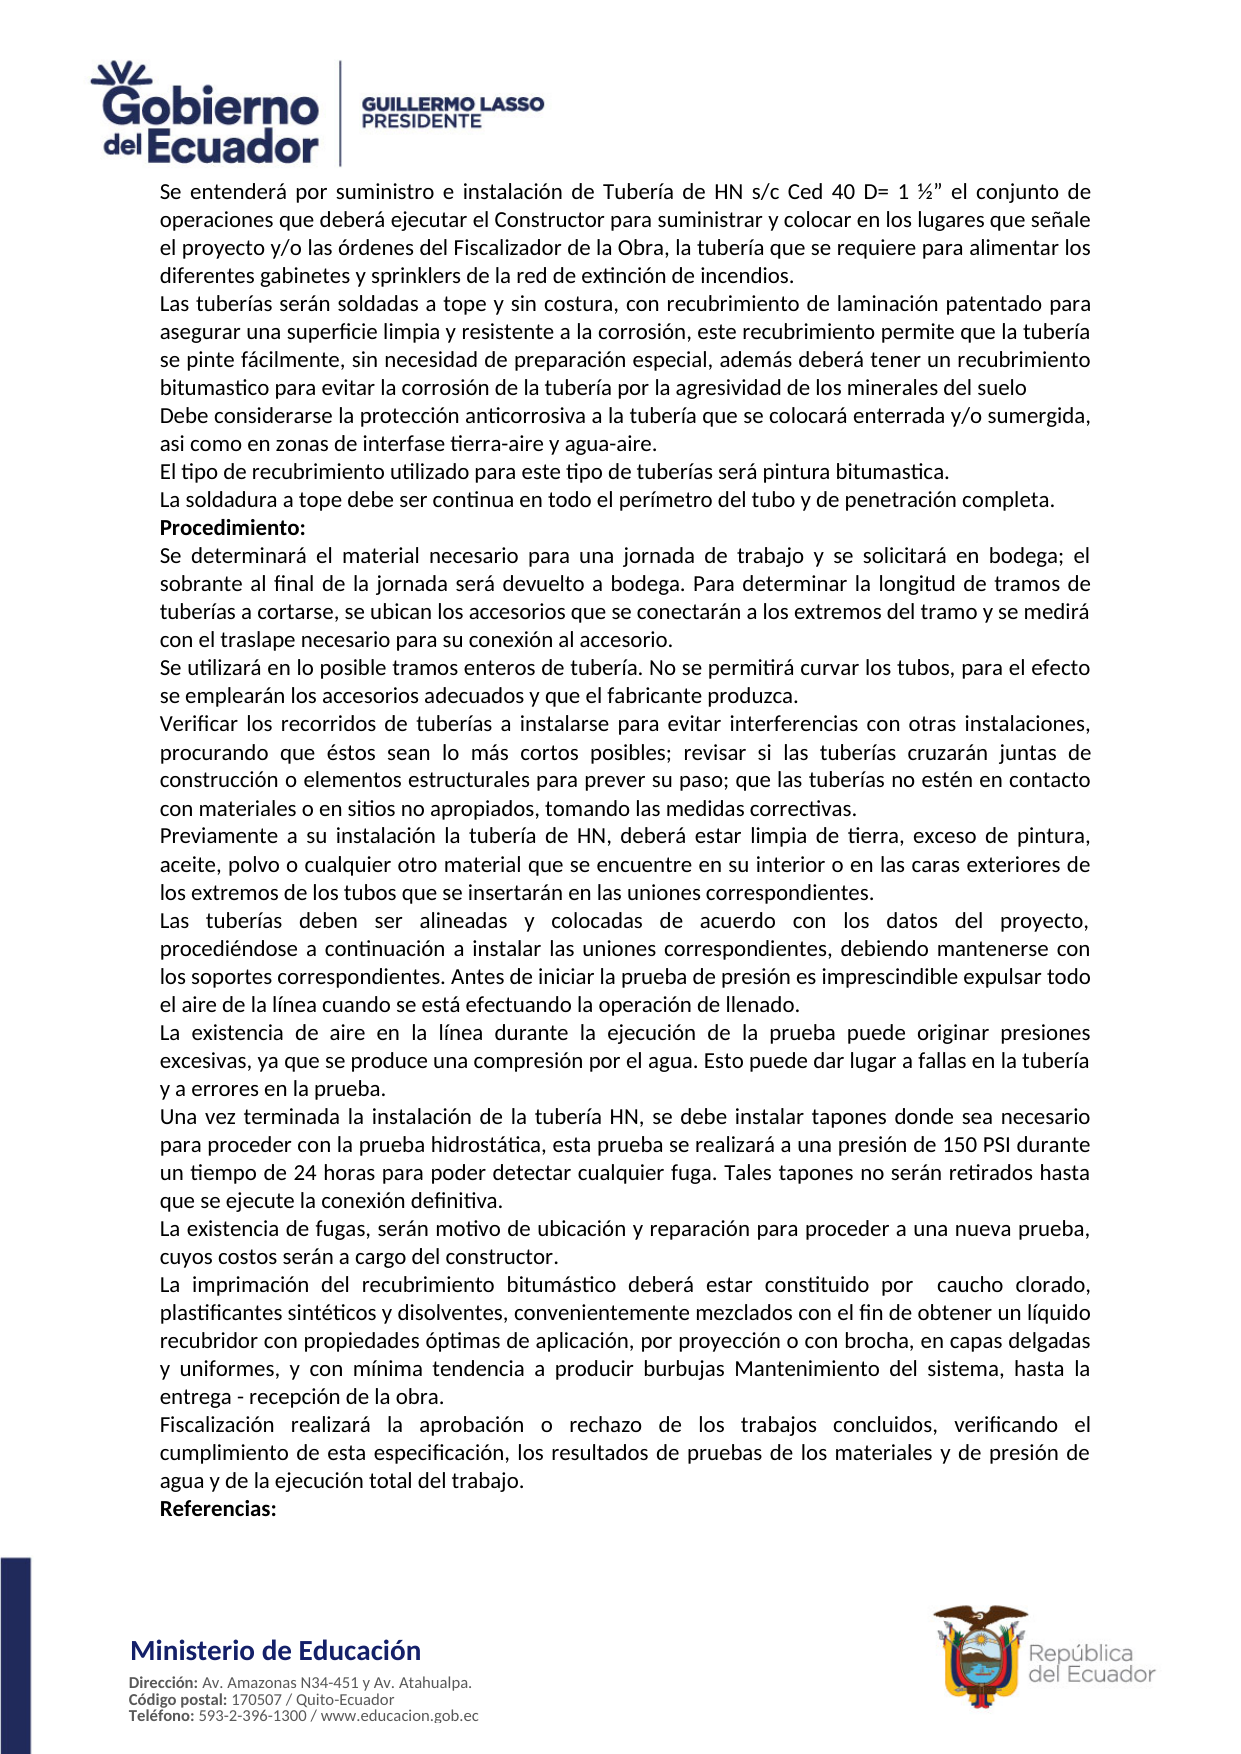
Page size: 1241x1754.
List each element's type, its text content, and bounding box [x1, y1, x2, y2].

text Fiscalización realizará la aprobación o rechazo de los trabajos concluidos, verificando el cumplimiento de esta especificación, los resultados de pruebas de los materiales y de presión de agua y de la ejecución total del trabajo. [159, 1410, 1092, 1494]
text Se entenderá por suministro e instalación de Tubería de HN s/c Ced 40 D= 1 ½” el conjunto de operaciones que deberá ejecutar el Constructor para suministrar y colocar en los lugares que señale el proyecto y/o las órdenes del Fiscalizador de la Obra, la tubería que se requiere para alimentar los diferentes gabinetes y sprinklers de la red de extinción de incendios. [159, 177, 1092, 289]
text Se utilizará en lo posible tramos enteros de tubería. No se permitirá curvar los tubos, para el efecto se emplearán los accesorios adecuados y que el fabricante produzca. [159, 653, 1092, 709]
text Debe considerarse la protección anticorrosiva a la tubería que se colocará enterrada y/o sumergida, asi como en zonas de interfase tierra-aire y agua-aire. [159, 401, 1092, 457]
text Las tuberías serán soldadas a tope y sin costura, con recubrimiento de laminación patentado para asegurar una superficie limpia y resistente a la corrosión, este recubrimiento permite que la tubería se pinte fácilmente, sin necesidad de preparación especial, además deberá tener un recubrimiento bitumastico para evitar la corrosión de la tubería por la agresividad de los minerales del suelo [159, 289, 1092, 401]
text Verificar los recorridos de tuberías a instalarse para evitar interferencias con otras instalaciones, procurando que éstos sean lo más cortos posibles; revisar si las tuberías cruzarán juntas de construcción o elementos estructurales para prever su paso; que las tuberías no estén en contacto con materiales o en sitios no apropiados, tomando las medidas correctivas. [159, 709, 1092, 822]
text La existencia de fugas, serán motivo de ubicación y reparación para proceder a una nueva prueba, cuyos costos serán a cargo del constructor. [159, 1214, 1092, 1270]
text La imprimación del recubrimiento bitumástico deberá estar constituido por caucho clorado, plastificantes sintéticos y disolventes, convenientemente mezclados con el fin de obtener un líquido recubridor con propiedades óptimas de aplicación, por proyección o con brocha, en capas delgadas y uniformes, y con mínima tendencia a producir burbujas Mantenimiento del sistema, hasta la entrega - recepción de la obra. [159, 1270, 1092, 1410]
text La soldadura a tope debe ser continua en todo el perímetro del tubo y de penetración completa. [159, 485, 1092, 513]
text El tipo de recubrimiento utilizado para este tipo de tuberías será pintura bitumastica. [159, 457, 1092, 485]
text Una vez terminada la instalación de la tubería HN, se debe instalar tapones donde sea necesario para proceder con la prueba hidrostática, esta prueba se realizará a una presión de 150 PSI durante un tiempo de 24 horas para poder detectar cualquier fuga. Tales tapones no serán retirados hasta que se ejecute la conexión definitiva. [159, 1102, 1092, 1214]
text Procedimiento: [159, 513, 1092, 541]
text Referencias: [159, 1494, 1092, 1522]
text Las tuberías deben ser alineadas y colocadas de acuerdo con los datos del proyecto, procediéndose a continuación a instalar las uniones correspondientes, debiendo mantenerse con los soportes correspondientes. Antes de iniciar la prueba de presión es imprescindible expulsar todo el aire de la línea cuando se está efectuando la operación de llenado. [159, 906, 1092, 1018]
text Previamente a su instalación la tubería de HN, deberá estar limpia de tierra, exceso de pintura, aceite, polvo o cualquier otro material que se encuentre en su interior o en las caras exteriores de los extremos de los tubos que se insertarán en las uniones correspondientes. [159, 822, 1092, 906]
text La existencia de aire en la línea durante la ejecución de la prueba puede originar presiones excesivas, ya que se produce una compresión por el agua. Esto puede dar lugar a fallas en la tubería y a errores en la prueba. [159, 1018, 1092, 1102]
picture [0, 1, 1241, 1754]
text Se determinará el material necesario para una jornada de trabajo y se solicitará en bodega; el sobrante al final de la jornada será devuelto a bodega. Para determinar la longitud de tramos de tuberías a cortarse, se ubican los accesorios que se conectarán a los extremos del tramo y se medirá con el traslape necesario para su conexión al accesorio. [159, 541, 1092, 653]
